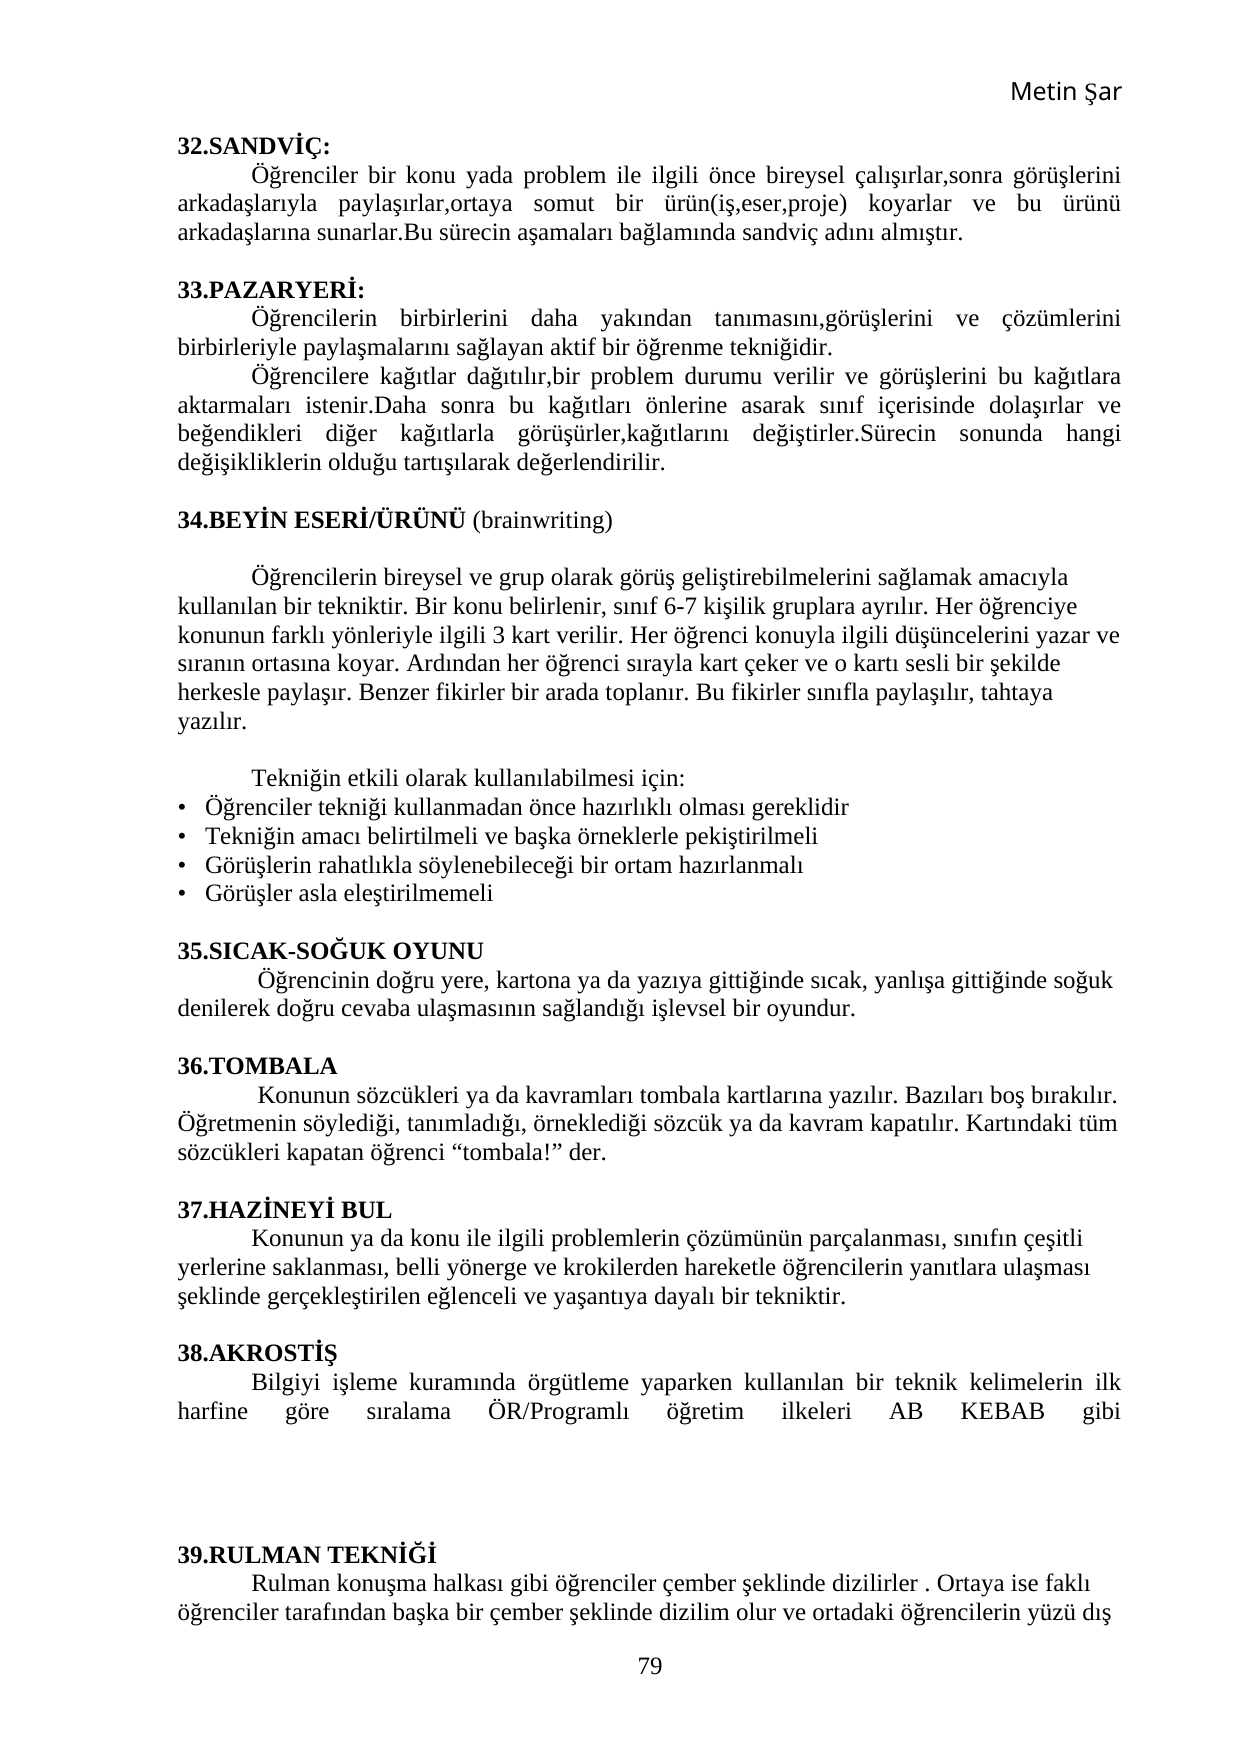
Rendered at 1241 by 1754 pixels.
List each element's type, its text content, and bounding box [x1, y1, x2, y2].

text 34.BEYİN ESERİ/ÜRÜNÜ (brainwriting) Öğrencilerin bireysel ve grup olarak görüş geliştirebilmelerini sağlamak amacıyla kullanılan bir tekniktir. Bir konu belirlenir, sınıf 6-7 kişilik gruplara ayrılır. Her öğrenciye konunun farklı yönleriyle ilgili 3 kart verilir. Her öğrenci konuyla ilgili düşüncelerini yazar ve sıranın ortasına koyar. Ardından her öğrenci sırayla kart çeker ve o kartı sesli bir şekilde herkesle paylaşır. Benzer fikirler bir arada toplanır. Bu fikirler sınıfla paylaşılır, tahtaya yazılır. Tekniğin etkili olarak kullanılabilmesi için: • Öğrenciler tekniği kullanmadan önce hazırlıklı olması gereklidir • Tekniğin amacı belirtilmeli ve başka örneklerle pekiştirilmeli • Görüşlerin rahatlıkla söylenebileceği bir ortam hazırlanmalı • Görüşler asla eleştirilmemeli [177, 505, 1122, 907]
text 37.HAZİNEYİ BUL [177, 1195, 1122, 1223]
text 39.RULMAN TEKNİĞİ [177, 1540, 1122, 1568]
text 38.AKROSTİŞ [177, 1338, 1122, 1367]
text 32.SANDVİÇ: [177, 131, 1122, 160]
text Bilgiyi işleme kuramında örgütleme yaparken kullanılan bir teknik kelimelerin ilk harfine göre sıralama ÖR/Programlı öğretim ilkeleri AB KEBAB gibi [177, 1367, 1122, 1453]
text Konunun sözcükleri ya da kavramları tombala kartlarına yazılır. Bazıları boş bırakılır. Öğretmenin söylediği, tanımladığı, örneklediği sözcük ya da kavram kapatılır. Kartındaki tüm sözcükleri kapatan öğrenci “tombala!” der. [177, 1080, 1122, 1166]
text Öğrencinin doğru yere, kartona ya da yazıya gittiğinde sıcak, yanlışa gittiğinde soğuk denilerek doğru cevaba ulaşmasının sağlandığı işlevsel bir oyundur. [177, 965, 1122, 1022]
text Öğrencilerin birbirlerini daha yakından tanımasını,görüşlerini ve çözümlerini birbirleriyle paylaşmalarını sağlayan aktif bir öğrenme tekniğidir. [177, 303, 1122, 361]
text Konunun ya da konu ile ilgili problemlerin çözümünün parçalanması, sınıfın çeşitli yerlerine saklanması, belli yönerge ve krokilerden hareketle öğrencilerin yanıtlara ulaşması şeklinde gerçekleştirilen eğlenceli ve yaşantıya dayalı bir tekniktir. [177, 1223, 1122, 1310]
text 35.SICAK-SOĞUK OYUNU [177, 936, 1122, 965]
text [177, 1568, 1122, 1626]
text Öğrenciler bir konu yada problem ile ilgili önce bireysel çalışırlar,sonra görüşlerini arkadaşlarıyla paylaşırlar,ortaya somut bir ürün(iş,eser,proje) koyarlar ve bu ürünü arkadaşlarına sunarlar.Bu sürecin aşamaları bağlamında sandviç adını almıştır. [177, 160, 1122, 246]
text 36.TOMBALA [177, 1051, 1122, 1080]
text Öğrencilere kağıtlar dağıtılır,bir problem durumu verilir ve görüşlerini bu kağıtlara aktarmaları istenir.Daha sonra bu kağıtları önlerine asarak sınıf içerisinde dolaşırlar ve beğendikleri diğer kağıtlarla görüşürler,kağıtlarını değiştirler.Sürecin sonunda hangi değişikliklerin olduğu tartışılarak değerlendirilir. [177, 361, 1122, 476]
text 33.PAZARYERİ: [177, 275, 1122, 303]
